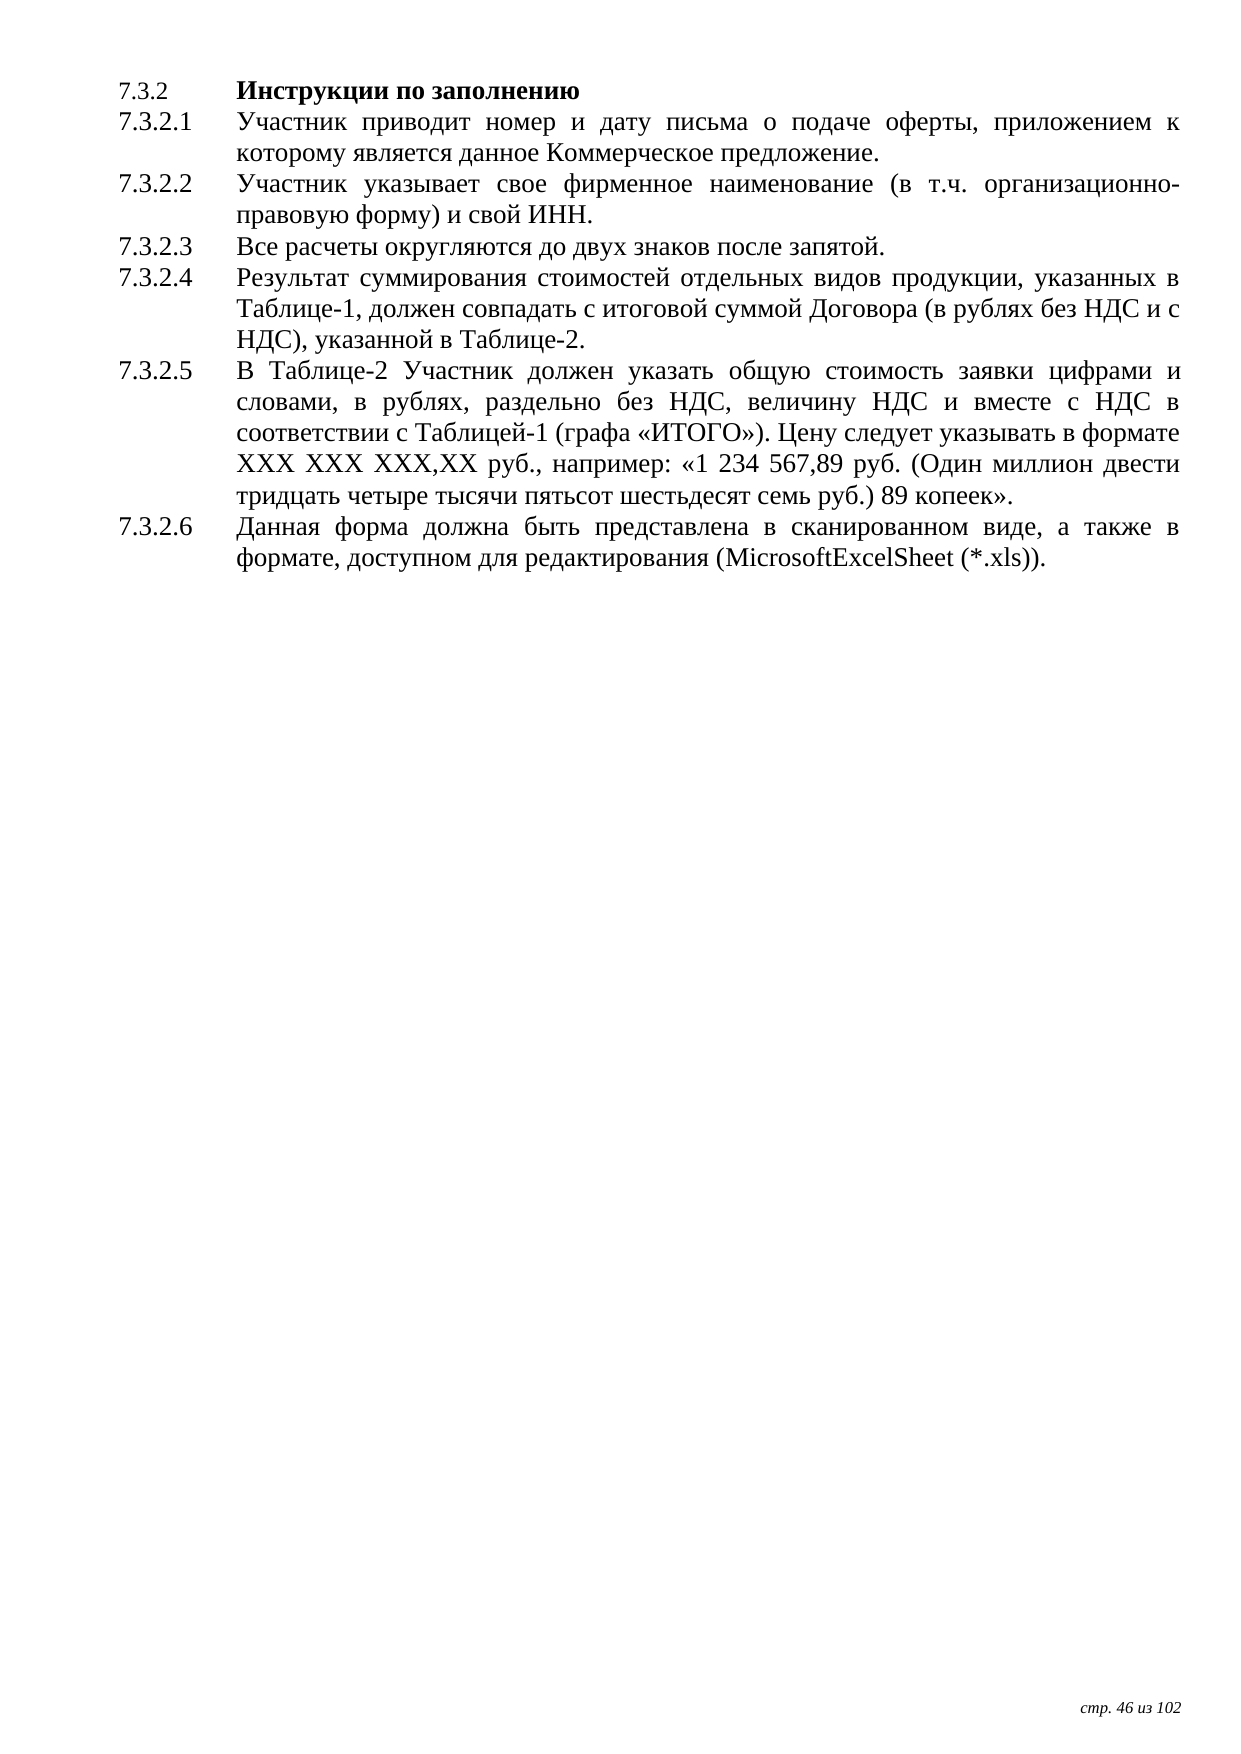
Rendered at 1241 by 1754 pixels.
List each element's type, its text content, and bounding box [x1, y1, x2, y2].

text Участник приводит номер и дату письма о подаче оферты, приложением к которому является данное Коммерческое предложение. [118, 105, 1181, 167]
text Данная форма должна быть представлена в сканированном виде, а также в формате, доступном для редактирования (MicrosoftExcelSheet (*.xls)). [118, 510, 1181, 572]
text Инструкции по заполнению [118, 74, 1181, 105]
text Все расчеты округляются до двух знаков после запятой. [118, 229, 1181, 261]
text Участник указывает свое фирменное наименование (в т.ч. организационно-правовую форму) и свой ИНН. [118, 167, 1181, 229]
text В Таблице-2 Участник должен указать общую стоимость заявки цифрами и словами, в рублях, раздельно без НДС, величину НДС и вместе с НДС в соответствии с Таблицей-1 (графа «ИТОГО»). Цену следует указывать в формате ХХХ ХХХ ХХХ,ХХ руб., например: «1 234 567,89 руб. (Один миллион двести тридцать четыре тысячи пятьсот шестьдесят семь руб.) 89 копеек». [118, 354, 1181, 510]
text Результат суммирования стоимостей отдельных видов продукции, указанных в Таблице-1, должен совпадать с итоговой суммой Договора (в рублях без НДС и с НДС), указанной в Таблице-2. [118, 261, 1181, 354]
